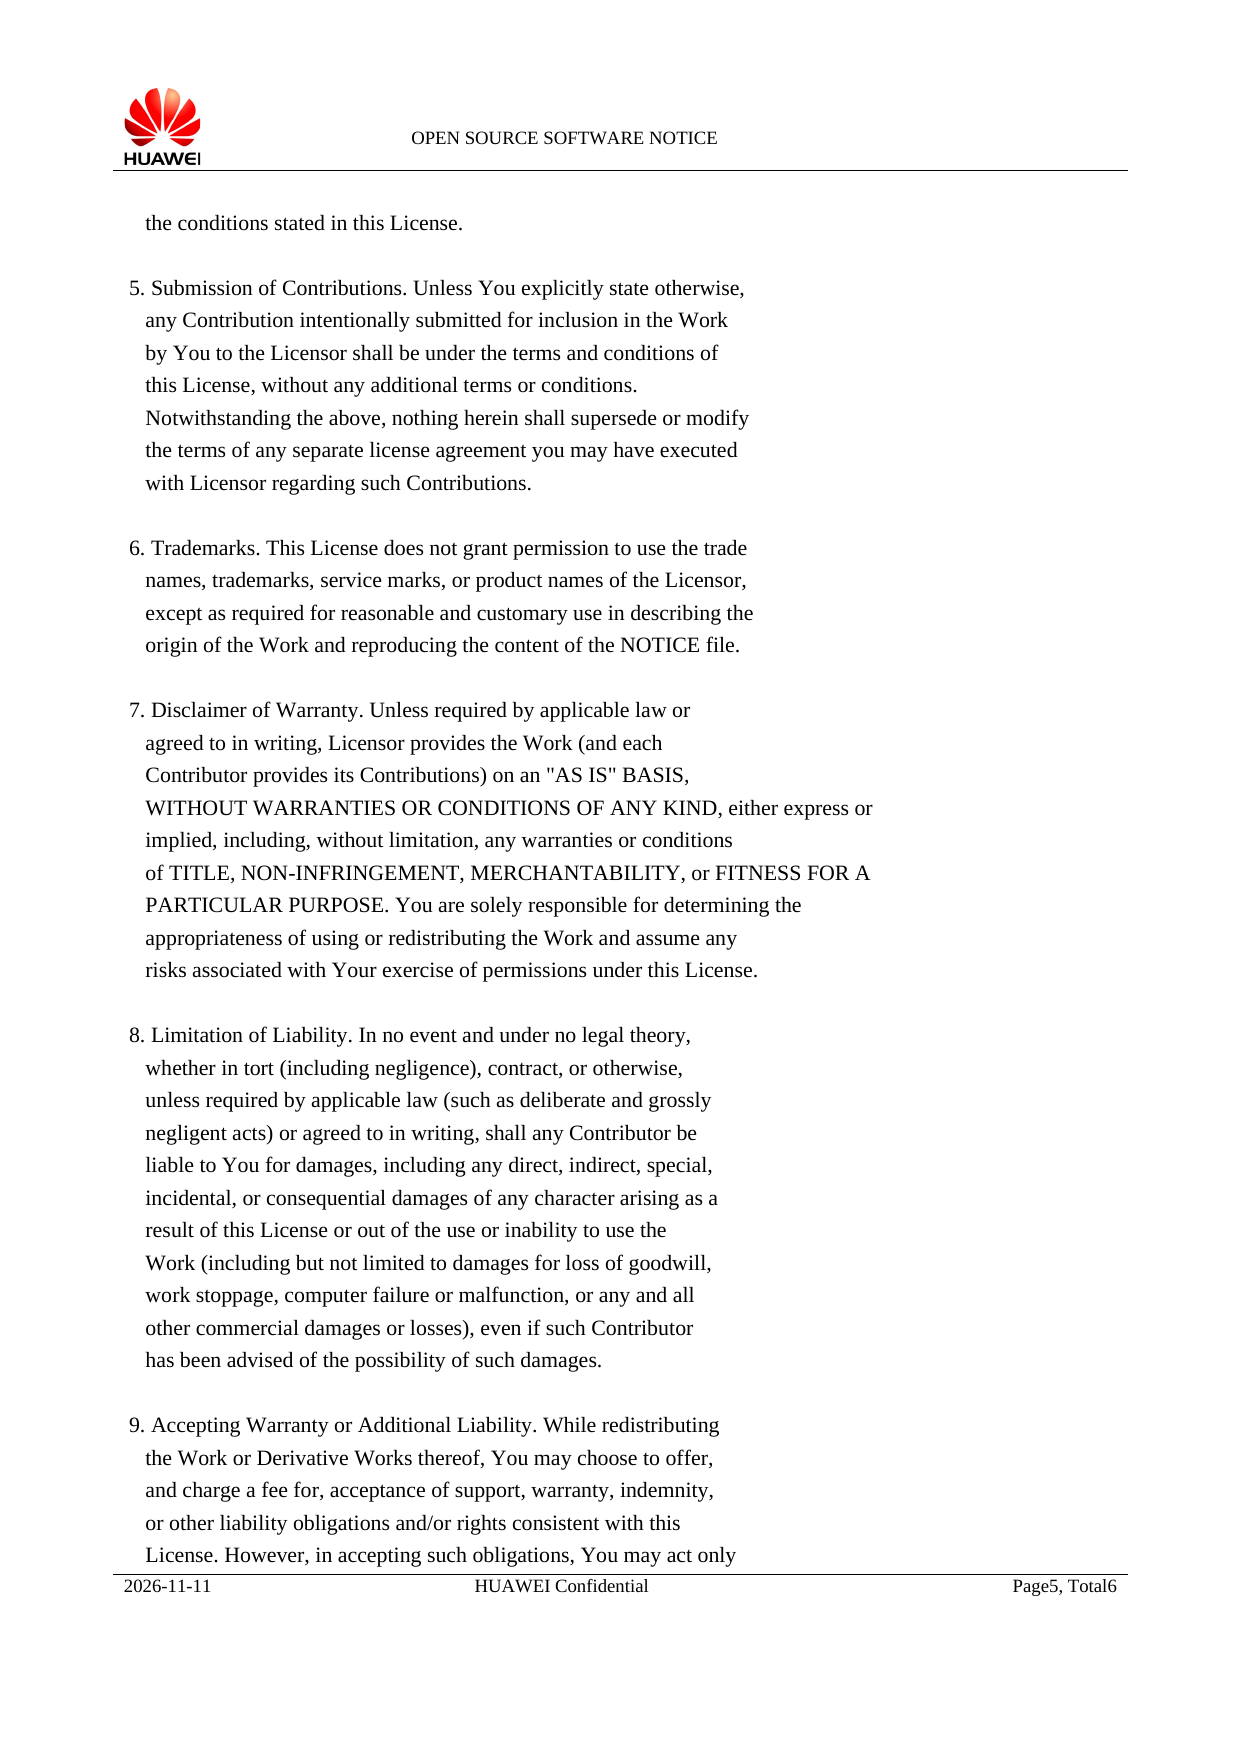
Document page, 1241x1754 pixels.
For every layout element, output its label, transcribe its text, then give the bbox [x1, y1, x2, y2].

picture [124, 88, 201, 165]
